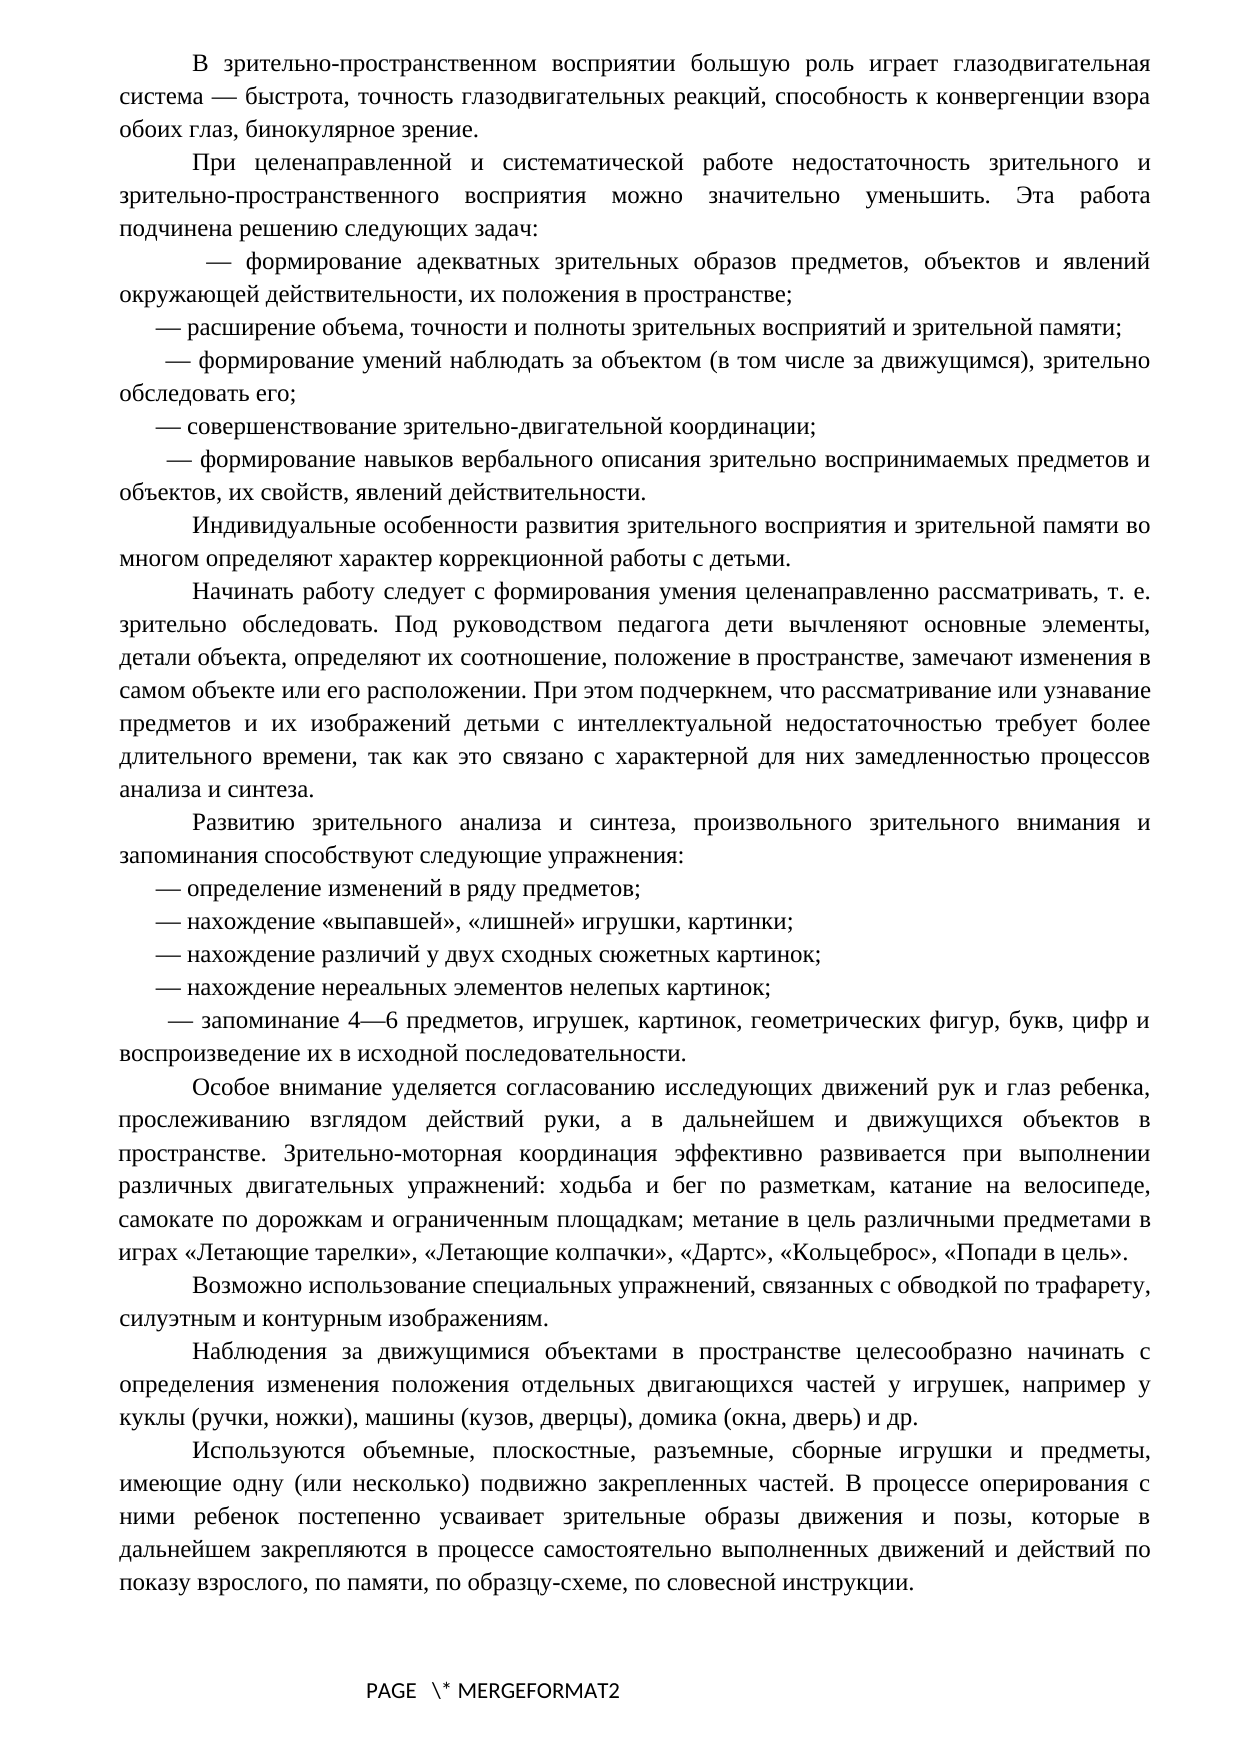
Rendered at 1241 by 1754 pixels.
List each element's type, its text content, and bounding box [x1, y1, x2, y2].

text Особое внимание уделяется согласованию исследующих движений рук и глаз ребенка, прослеживанию взглядом действий руки, а в дальнейшем и движущихся объектов в пространстве. Зрительно-моторная координация эффективно развивается при выполнении различных двигательных упражнений: ходьба и бег по разметкам, катание на велосипеде, самокате по дорожкам и ограниченным площадкам; метание в цель различными предметами в играх «Летающие тарелки», «Летающие колпачки», «Дартс», «Кольцеброс», «Попади в цель». [118, 1072, 1152, 1265]
text — формирование навыков вербального описания зрительно воспринимаемых предметов и объектов, их свойств, явлений действительности. [118, 444, 1152, 506]
text — нахождение различий у двух сходных сюжетных картинок; [118, 939, 1152, 968]
text При целенаправленной и систематической работе недостаточность зрительного и зрительно-пространственного восприятия можно значительно уменьшить. Эта работа подчинена решению следующих задач: [119, 147, 1152, 242]
text Индивидуальные особенности развития зрительного восприятия и зрительной памяти во многом определяют характер коррекционной работы с детьми. [119, 510, 1152, 572]
text Используются объемные, плоскостные, разъемные, сборные игрушки и предметы, имеющие одну (или несколько) подвижно закрепленных частей. В процессе оперирования с ними ребенок постепенно усваивает зрительные образы движения и позы, которые в дальнейшем закрепляются в процессе самостоятельно выполненных движений и действий по показу взрослого, по памяти, по образцу-схеме, по словесной инструкции. [119, 1435, 1152, 1596]
text — нахождение нереальных элементов нелепых картинок; [118, 972, 1152, 1001]
text — определение изменений в ряду предметов; [118, 873, 1152, 902]
text — совершенствование зрительно-двигательной координации; [118, 411, 1152, 440]
text Развитию зрительного анализа и синтеза, произвольного зрительного внимания и запоминания способствуют следующие упражнения: [119, 807, 1152, 869]
text В зрительно-пространственном восприятии большую роль играет глазодвигательная система — быстрота, точность глазодвигательных реакций, способность к конвергенции взора обоих глаз, бинокулярное зрение. [119, 48, 1152, 143]
text Наблюдения за движущимися объектами в пространстве целесообразно начинать с определения изменения положения отдельных двигающихся частей у игрушек, например у куклы (ручки, ножки), машины (кузов, дверцы), домика (окна, дверь) и др. [119, 1336, 1152, 1431]
text — расширение объема, точности и полноты зрительных восприятий и зрительной памяти; [118, 312, 1152, 341]
text Начинать работу следует с формирования умения целенаправленно рассматривать, т. е. зрительно обследовать. Под руководством педагога дети вычленяют основные элементы, детали объекта, определяют их соотношение, положение в пространстве, замечают изменения в самом объекте или его расположении. При этом подчеркнем, что рассматривание или узнавание предметов и их изображений детьми с интеллектуальной недостаточностью требует более длительного времени, так как это связано с характерной для них замедленностью процессов анализа и синтеза. [118, 576, 1152, 803]
text — формирование умений наблюдать за объектом (в том числе за движущимся), зрительно обследовать его; [118, 345, 1152, 407]
text Возможно использование специальных упражнений, связанных с обводкой по трафарету, силуэтным и контурным изображениям. [119, 1270, 1152, 1331]
text — запоминание 4—6 предметов, игрушек, картинок, геометрических фигур, букв, цифр и воспроизведение их в исходной последовательности. [118, 1006, 1152, 1067]
text — нахождение «выпавшей», «лишней» игрушки, картинки; [118, 906, 1152, 935]
text — формирование адекватных зрительных образов предметов, объектов и явлений окружающей действительности, их положения в пространстве; [118, 246, 1152, 308]
